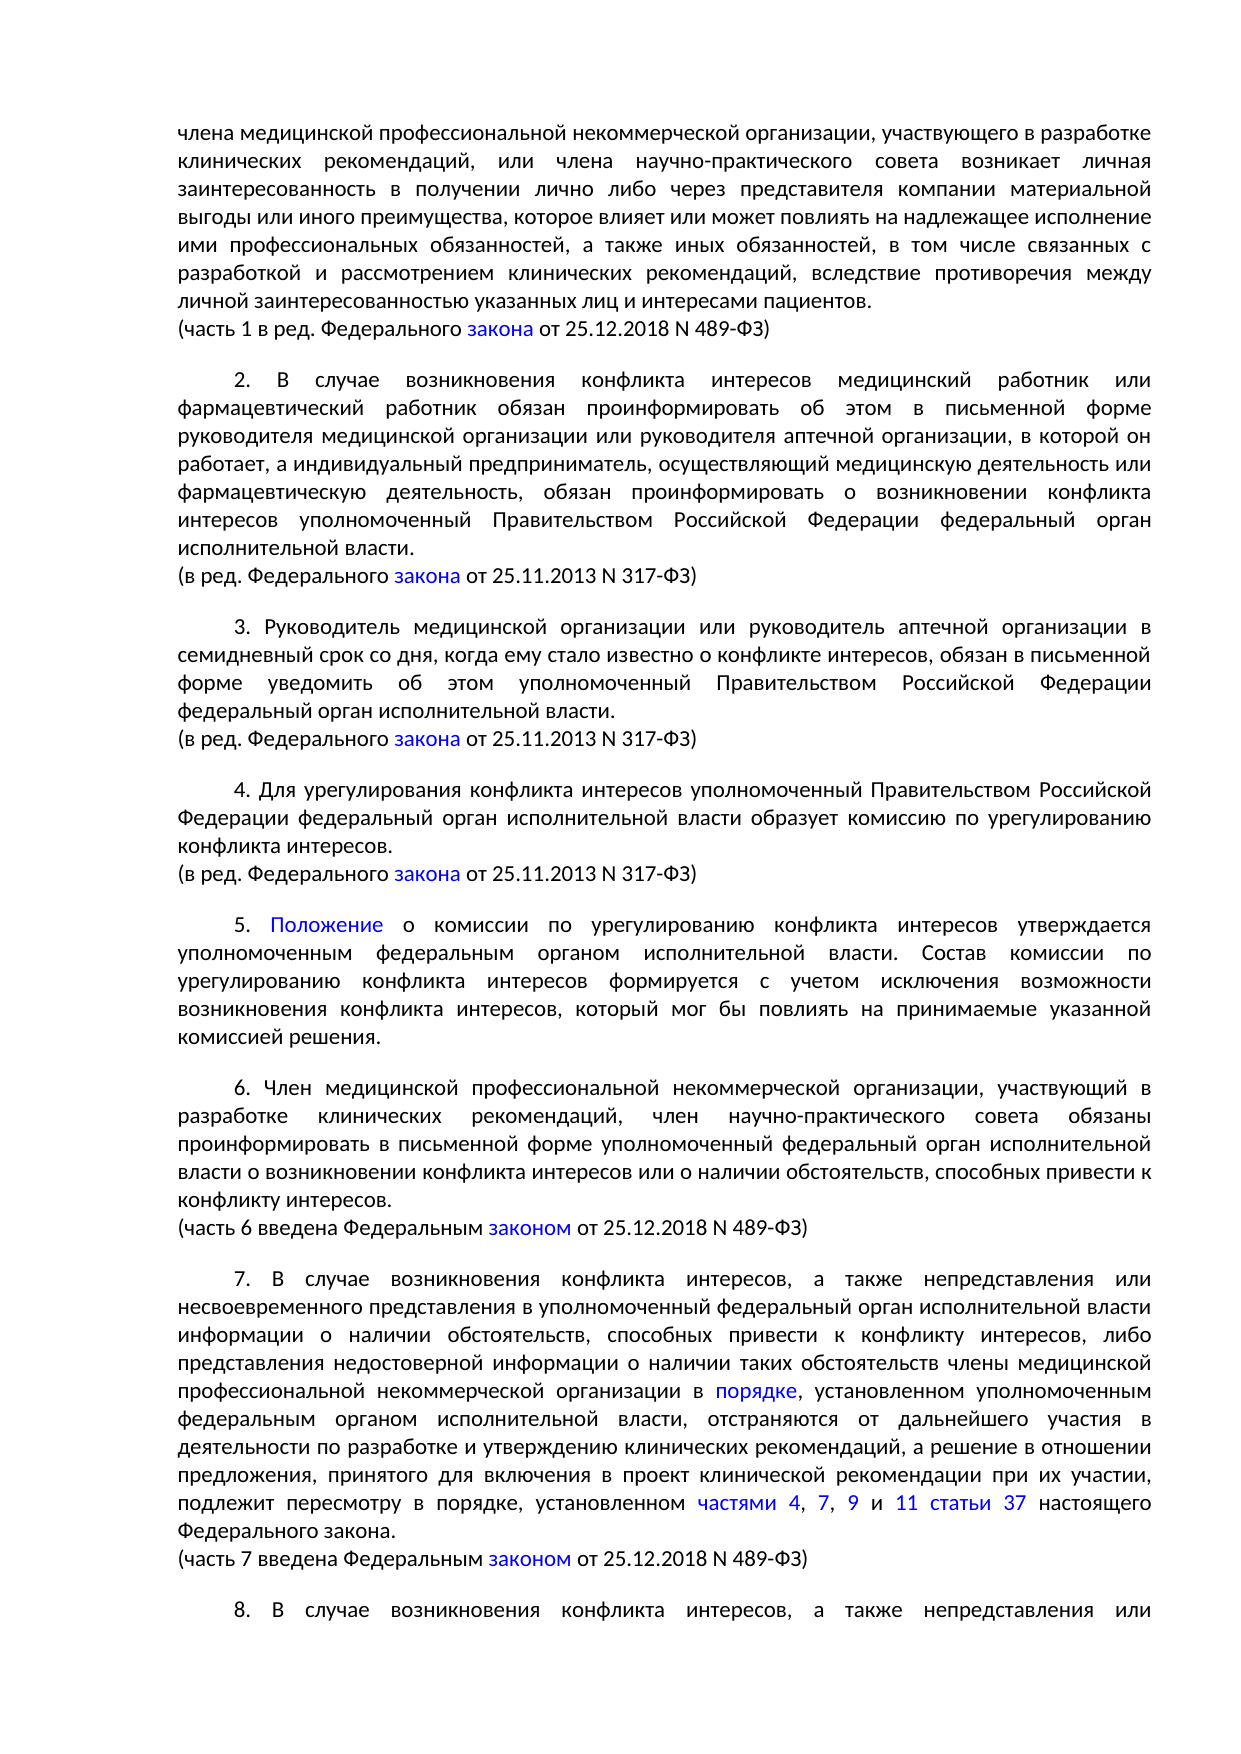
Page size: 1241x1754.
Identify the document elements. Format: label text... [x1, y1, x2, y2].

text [177, 118, 1152, 314]
text (часть 6 введена Федеральным законом от 25.12.2018 N 489-ФЗ) [177, 1213, 1152, 1241]
text 3. Руководитель медицинской организации или руководитель аптечной организации в семидневный срок со дня, когда ему стало известно о конфликте интересов, обязан в письменной форме уведомить об этом уполномоченный Правительством Российской Федерации федеральный орган исполнительной власти. [177, 612, 1152, 724]
text 5. Положение о комиссии по урегулированию конфликта интересов утверждается уполномоченным федеральным органом исполнительной власти. Состав комиссии по урегулированию конфликта интересов формируется с учетом исключения возможности возникновения конфликта интересов, который мог бы повлиять на принимаемые указанной комиссией решения. [177, 910, 1152, 1050]
text 2. В случае возникновения конфликта интересов медицинский работник или фармацевтический работник обязан проинформировать об этом в письменной форме руководителя медицинской организации или руководителя аптечной организации, в которой он работает, а индивидуальный предприниматель, осуществляющий медицинскую деятельность или фармацевтическую деятельность, обязан проинформировать о возникновении конфликта интересов уполномоченный Правительством Российской Федерации федеральный орган исполнительной власти. [177, 365, 1152, 561]
text (часть 1 в ред. Федерального закона от 25.12.2018 N 489-ФЗ) [177, 314, 1152, 342]
text 7. В случае возникновения конфликта интересов, а также непредставления или несвоевременного представления в уполномоченный федеральный орган исполнительной власти информации о наличии обстоятельств, способных привести к конфликту интересов, либо представления недостоверной информации о наличии таких обстоятельств члены медицинской профессиональной некоммерческой организации в порядке, установленном уполномоченным федеральным органом исполнительной власти, отстраняются от дальнейшего участия в деятельности по разработке и утверждению клинических рекомендаций, а решение в отношении предложения, принятого для включения в проект клинической рекомендации при их участии, подлежит пересмотру в порядке, установленном частями 4, 7, 9 и 11 статьи 37 настоящего Федерального закона. [177, 1264, 1152, 1544]
text (в ред. Федерального закона от 25.11.2013 N 317-ФЗ) [177, 724, 1152, 752]
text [177, 1596, 1152, 1623]
text (в ред. Федерального закона от 25.11.2013 N 317-ФЗ) [177, 561, 1152, 589]
text (в ред. Федерального закона от 25.11.2013 N 317-ФЗ) [177, 859, 1152, 887]
text 6. Член медицинской профессиональной некоммерческой организации, участвующий в разработке клинических рекомендаций, член научно-практического совета обязаны проинформировать в письменной форме уполномоченный федеральный орган исполнительной власти о возникновении конфликта интересов или о наличии обстоятельств, способных привести к конфликту интересов. [177, 1073, 1152, 1213]
text 4. Для урегулирования конфликта интересов уполномоченный Правительством Российской Федерации федеральный орган исполнительной власти образует комиссию по урегулированию конфликта интересов. [177, 775, 1152, 859]
text (часть 7 введена Федеральным законом от 25.12.2018 N 489-ФЗ) [177, 1544, 1152, 1573]
